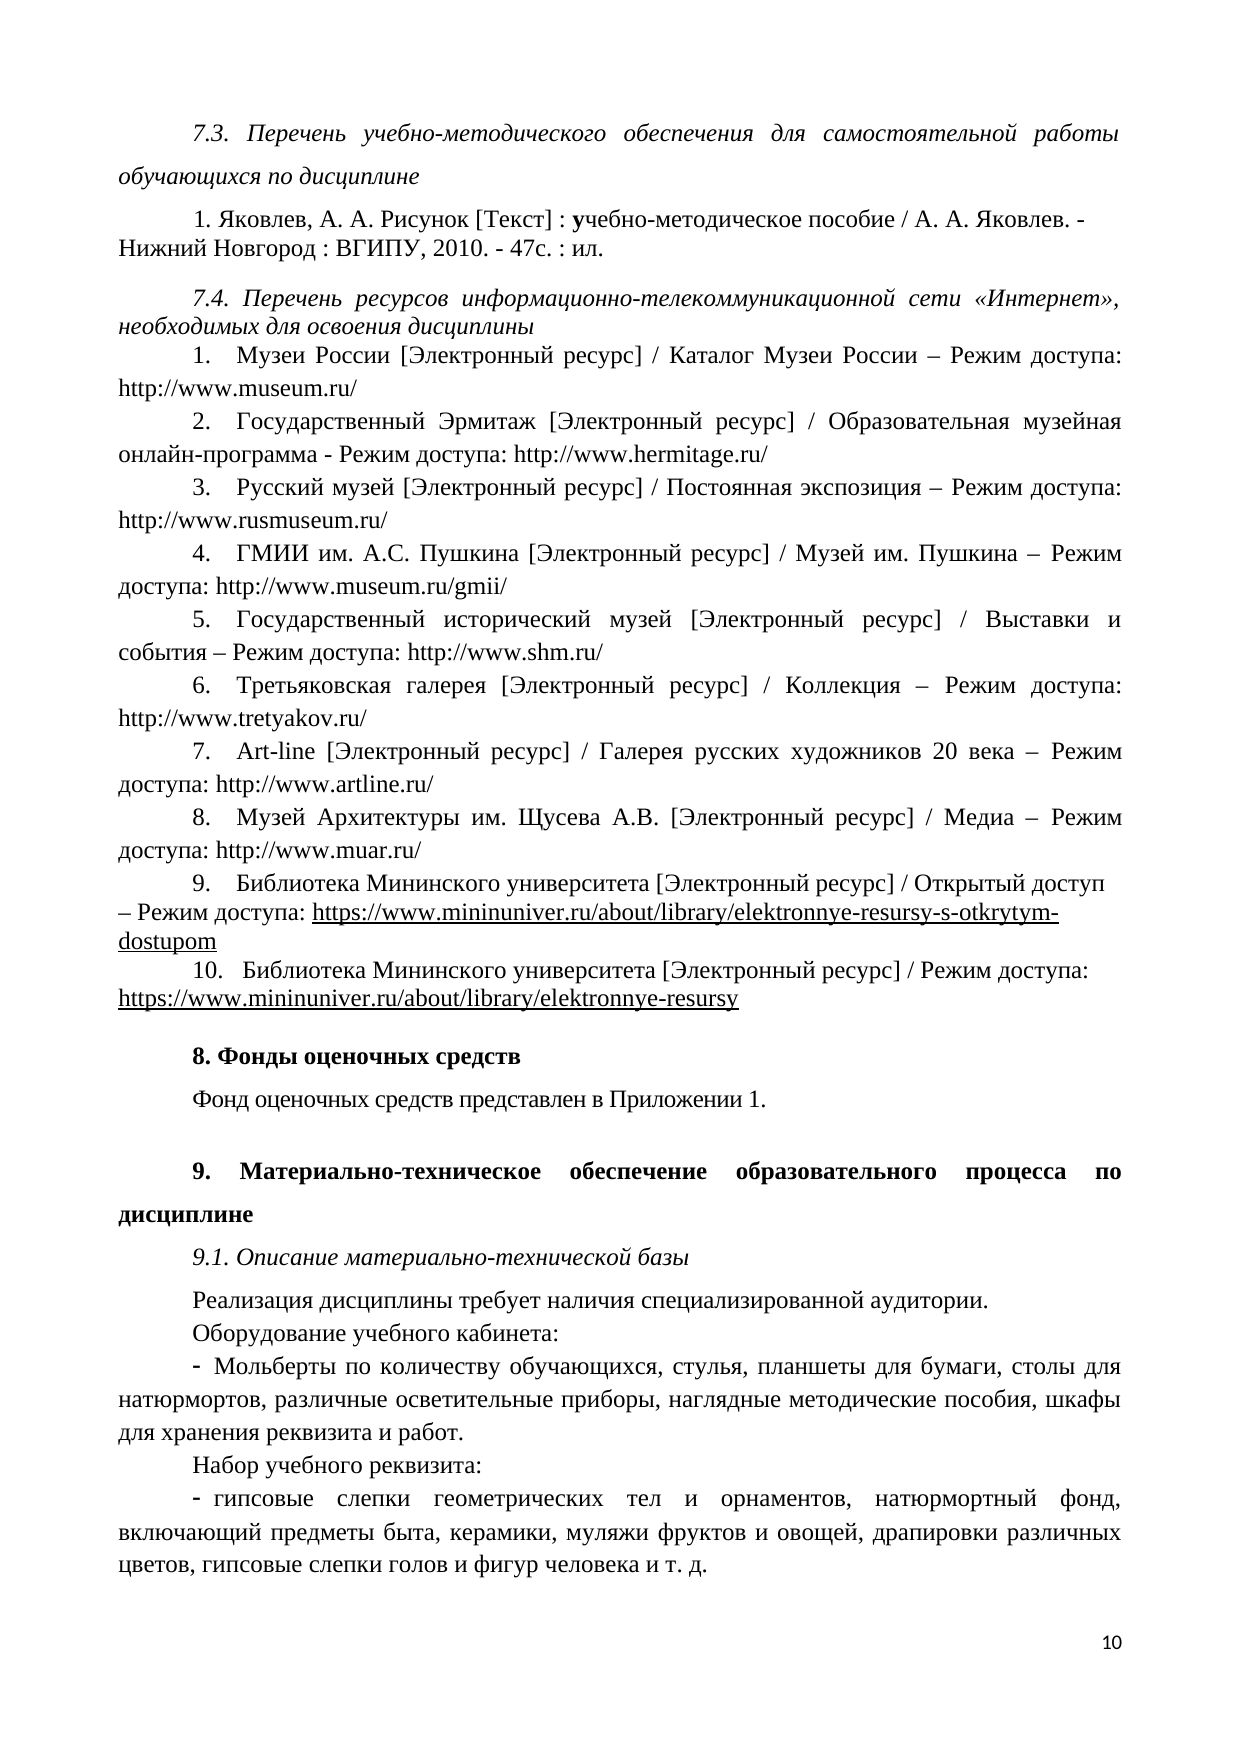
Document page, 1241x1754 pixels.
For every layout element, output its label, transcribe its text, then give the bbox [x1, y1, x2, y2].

text Набор учебного реквизита: [118, 1451, 1122, 1479]
text 7.4. Перечень ресурсов информационно-телекоммуникационной сети «Интернет», необходимых для освоения дисциплины [118, 283, 1122, 340]
list ГМИИ им. А.С. Пушкина [Электронный ресурс] / Музей им. Пушкина – Режим доступа: http://www.museum.ru/gmii/ [118, 538, 1122, 600]
text 10. Библиотека Мининского университета [Электронный ресурс] / Режим доступа: https://www.mininuniver.ru/about/library/elektronnye-resursy [118, 955, 1122, 1012]
list Государственный Эрмитаж [Электронный ресурс] / Образовательная музейная онлайн-программа - Режим доступа: http://www.hermitage.ru/ [118, 406, 1122, 468]
list Мольберты по количеству обучающихся, стулья, планшеты для бумаги, столы для натюрмортов, различные осветительные приборы, наглядные методические пособия, шкафы для хранения реквизита и работ. [118, 1351, 1122, 1446]
text 9. Библиотека Мининского университета [Электронный ресурс] / Открытый доступ – Режим доступа: https://www.mininuniver.ru/about/library/elektronnye-resursy-s-otkrytym-dostupom [118, 868, 1122, 955]
text 9.1. Описание материально-технической базы [118, 1242, 1122, 1271]
list Музей Архитектуры им. Щусева А.В. [Электронный ресурс] / Медиа – Режим доступа: http://www.muar.ru/ [118, 802, 1122, 864]
text 7.3. Перечень учебно-методического обеспечения для самостоятельной работы обучающихся по дисциплине [118, 118, 1122, 190]
list Аrt-line [Электронный ресурс] / Галерея русских художников 20 века – Режим доступа: http://www.artline.ru/ [118, 736, 1122, 798]
text Фонд оценочных средств представлен в Приложении 1. [118, 1084, 1122, 1113]
text Оборудование учебного кабинета: [118, 1318, 1122, 1347]
list гипсовые слепки геометрических тел и орнаментов, натюрмортный фонд, включающий предметы быта, керамики, муляжи фруктов и овощей, драпировки различных цветов, гипсовые слепки голов и фигур человека и т. д. [118, 1483, 1122, 1578]
text Реализация дисциплины требует наличия специализированной аудитории. [118, 1285, 1122, 1314]
list Государственный исторический музей [Электронный ресурс] / Выставки и события – Режим доступа: http://www.shm.ru/ [118, 604, 1122, 666]
list Музеи России [Электронный ресурс] / Каталог Музеи России – Режим доступа: http://www.museum.ru/ [118, 340, 1122, 402]
text 1. Яковлев, А. А. Рисунок [Текст] : учебно-методическое пособие / А. А. Яковлев. - Нижний Новгород : ВГИПУ, 2010. - 47с. : ил. [118, 204, 1122, 262]
list Русский музей [Электронный ресурс] / Постоянная экспозиция – Режим доступа: http://www.rusmuseum.ru/ [118, 472, 1122, 534]
text 8. Фонды оценочных средств [118, 1041, 1122, 1070]
text 9. Материально-техническое обеспечение образовательного процесса по дисциплине [118, 1156, 1122, 1228]
list Третьяковская галерея [Электронный ресурс] / Коллекция – Режим доступа: http://www.tretyakov.ru/ [118, 670, 1122, 732]
